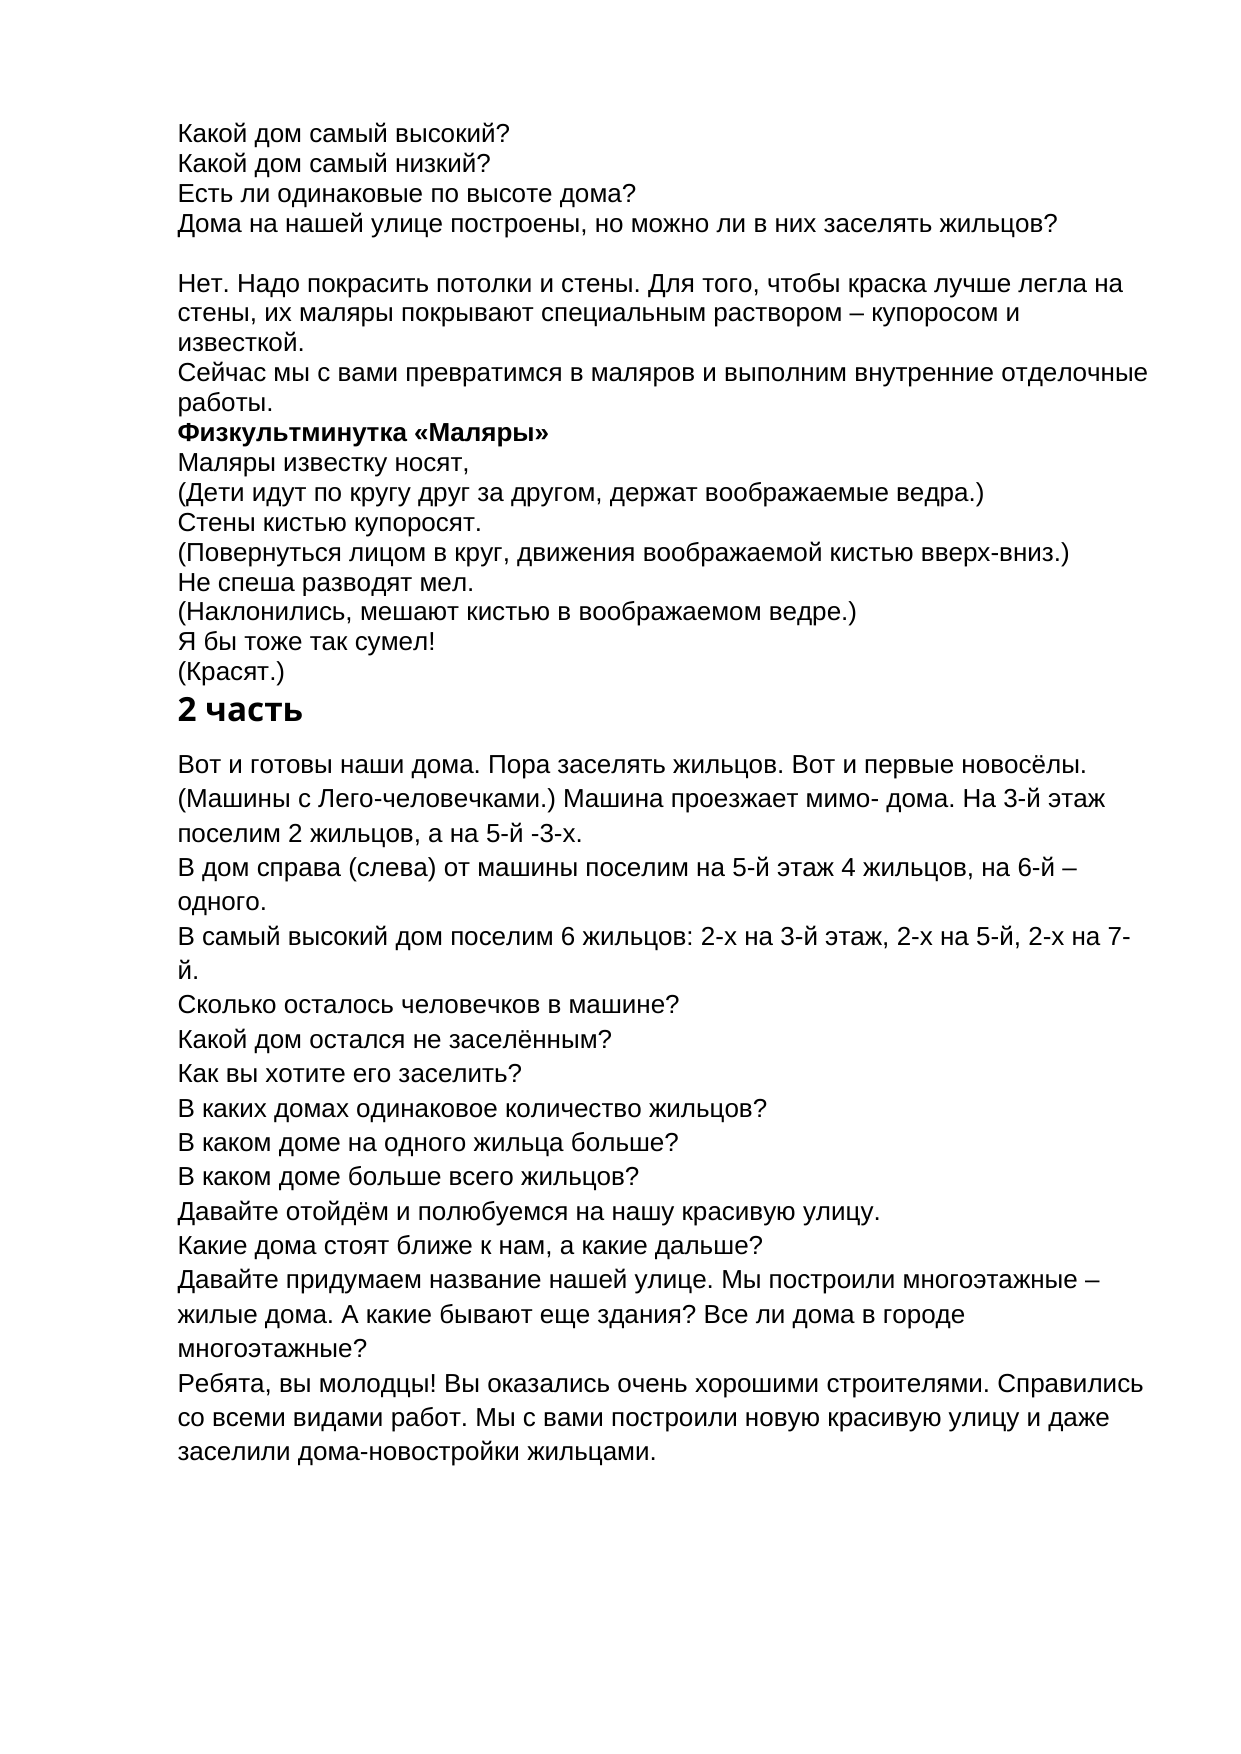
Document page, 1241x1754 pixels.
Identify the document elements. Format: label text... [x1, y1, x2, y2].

text 2 часть [177, 686, 1152, 732]
text Вот и готовы наши дома. Пора заселять жильцов. Вот и первые новосёлы. (Машины с Лего-человечками.) Машина проезжает мимо- дома. На 3-й этаж поселим 2 жильцов, а на 5-й -3-х. В дом справа (слева) от машины поселим на 5-й этаж 4 жильцов, на 6-й – одного. В самый высокий дом поселим 6 жильцов: 2-х на 3-й этаж, 2-х на 5-й, 2-х на 7-й. Сколько осталось человечков в машине? Какой дом остался не заселённым? Как вы хотите его заселить? В каких домах одинаковое количество жильцов? В каком доме на одного жильца больше? В каком доме больше всего жильцов? Давайте отойдём и полюбуемся на нашу красивую улицу. Какие дома стоят ближе к нам, а какие дальше? Давайте придумаем название нашей улице. Мы построили многоэтажные – жилые дома. А какие бывают еще здания? Все ли дома в городе многоэтажные? Ребята, вы молодцы! Вы оказались очень хорошими строителями. Справились со всеми видами работ. Мы с вами построили новую красивую улицу и даже заселили дома-новостройки жильцами. [177, 749, 1152, 1466]
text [177, 118, 1152, 686]
